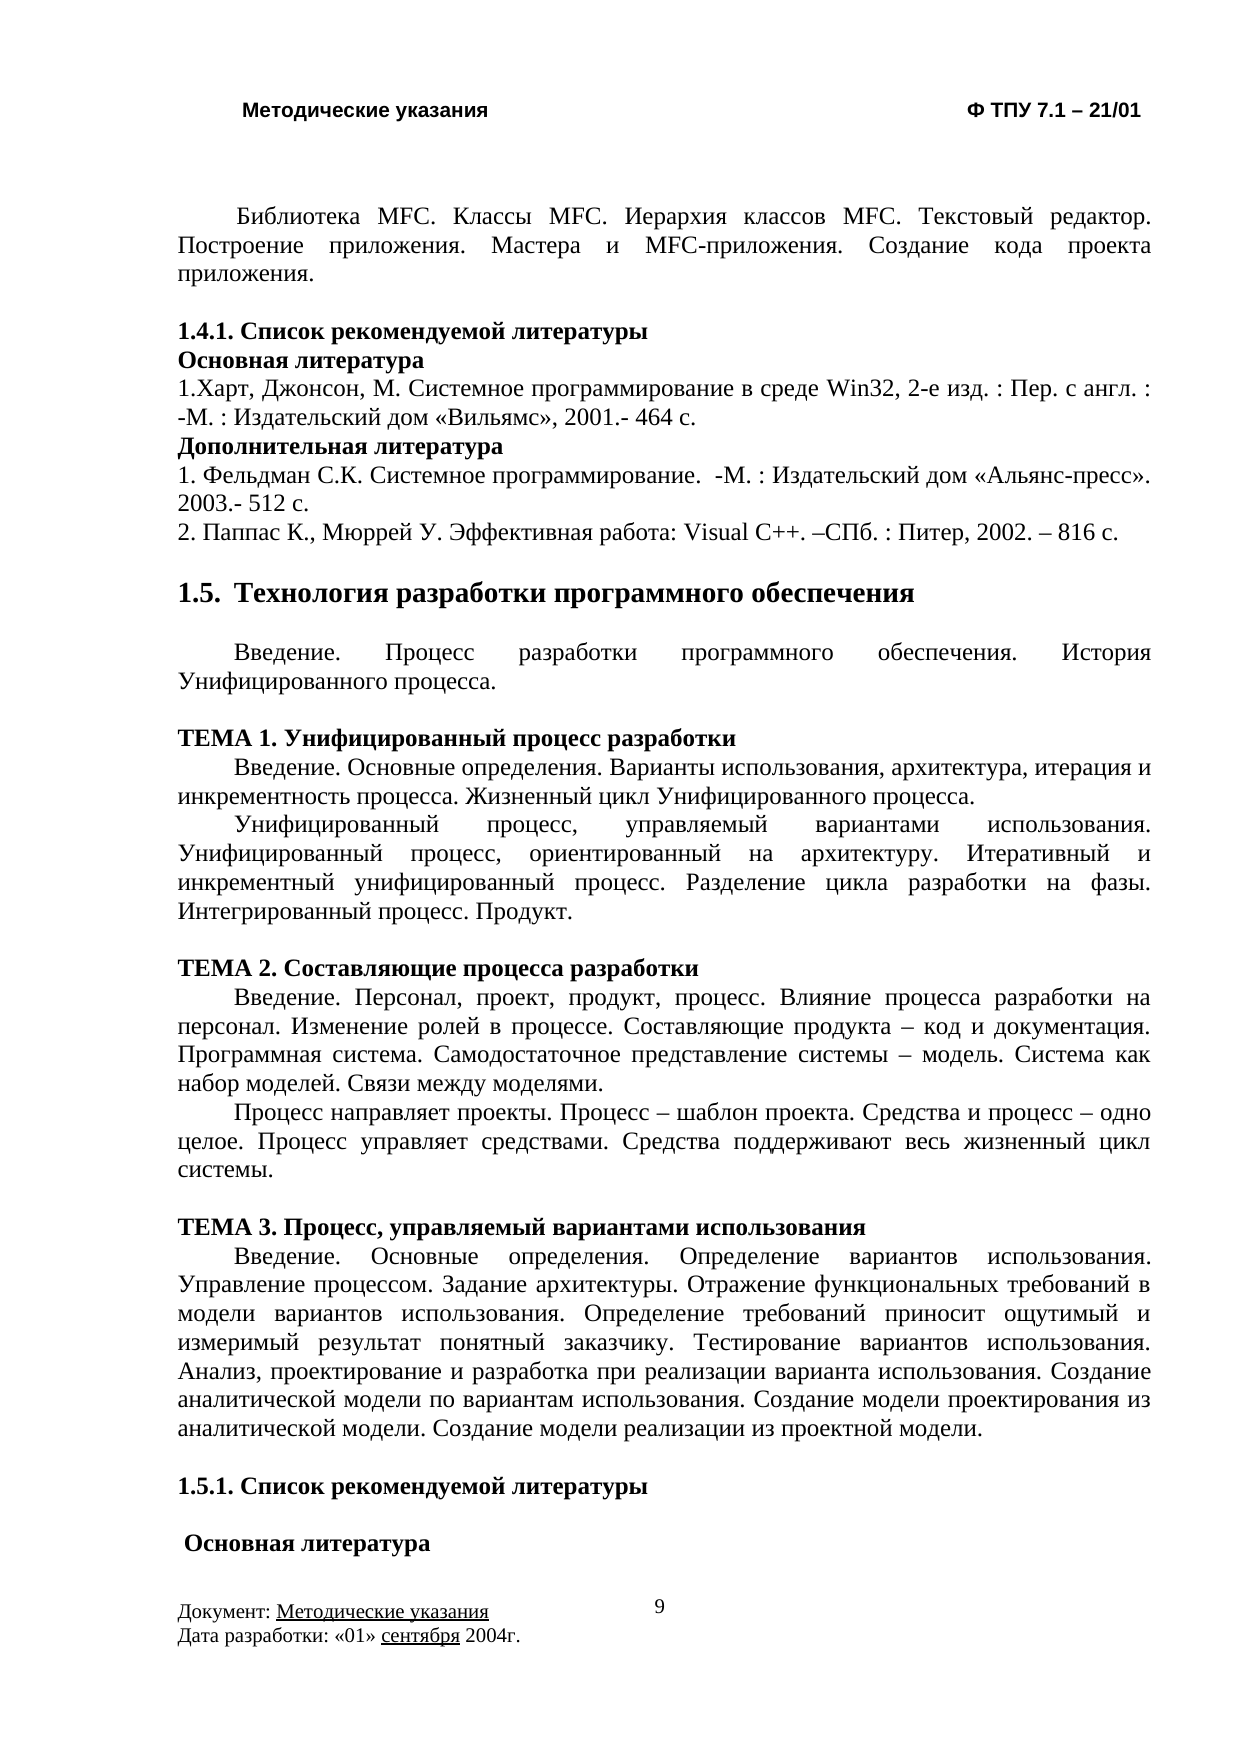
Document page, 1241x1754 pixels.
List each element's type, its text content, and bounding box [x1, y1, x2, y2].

text ТЕМА 1. Унифицированный процесс разработки [177, 723, 1152, 752]
text Процесс направляет проекты. Процесс – шаблон проекта. Средства и процесс – одно целое. Процесс управляет средствами. Средства поддерживают весь жизненный цикл системы. [177, 1097, 1152, 1183]
text Основная литература [177, 1528, 1152, 1557]
text Библиотека MFC. Классы MFC. Иерархия классов MFC. Текстовый редактор. Построение приложения. Мастера и MFC-приложения. Создание кода проекта приложения. [177, 201, 1152, 287]
text 1.4.1. Список рекомендуемой литературы [177, 316, 1152, 345]
text Унифицированный процесс, управляемый вариантами использования. Унифицированный процесс, ориентированный на архитектуру. Итеративный и инкрементный унифицированный процесс. Разделение цикла разработки на фазы. Интегрированный процесс. Продукт. [177, 809, 1152, 924]
text ТЕМА 3. Процесс, управляемый вариантами использования [177, 1212, 1152, 1241]
text Введение. Основные определения. Варианты использования, архитектура, итерация и инкрементность процесса. Жизненный цикл Унифицированного процесса. [177, 752, 1152, 809]
text Дополнительная литература [177, 431, 1152, 460]
list Технология разработки программного обеспечения [177, 575, 1152, 608]
text 1.5.1. Список рекомендуемой литературы [177, 1471, 1152, 1499]
text ТЕМА 2. Составляющие процесса разработки [177, 953, 1152, 982]
text 1.Харт, Джонсон, М. Системное программирование в среде Win32, 2-е изд. : Пер. с англ. : -М. : Издательский дом «Вильямс», 2001.- 464 с. [177, 373, 1152, 431]
text Основная литература [177, 345, 1152, 373]
text 2. Паппас К., Мюррей У. Эффективная работа: Visual C++. –СПб. : Питер, 2002. – 816 с. [177, 517, 1152, 546]
text 1. Фельдман С.К. Системное программирование. -М. : Издательский дом «Альянс-пресс». 2003.- 512 с. [177, 460, 1152, 517]
text Введение. Основные определения. Определение вариантов использования. Управление процессом. Задание архитектуры. Отражение функциональных требований в модели вариантов использования. Определение требований приносит ощутимый и измеримый результат понятный заказчику. Тестирование вариантов использования. Анализ, проектирование и разработка при реализации варианта использования. Создание аналитической модели по вариантам использования. Создание модели проектирования из аналитической модели. Создание модели реализации из проектной модели. [177, 1241, 1152, 1442]
text Введение. Персонал, проект, продукт, процесс. Влияние процесса разработки на персонал. Изменение ролей в процессе. Составляющие продукта – код и документация. Программная система. Самодостаточное представление системы – модель. Система как набор моделей. Связи между моделями. [177, 982, 1152, 1097]
text Введение. Процесс разработки программного обеспечения. История Унифицированного процесса. [177, 637, 1152, 694]
